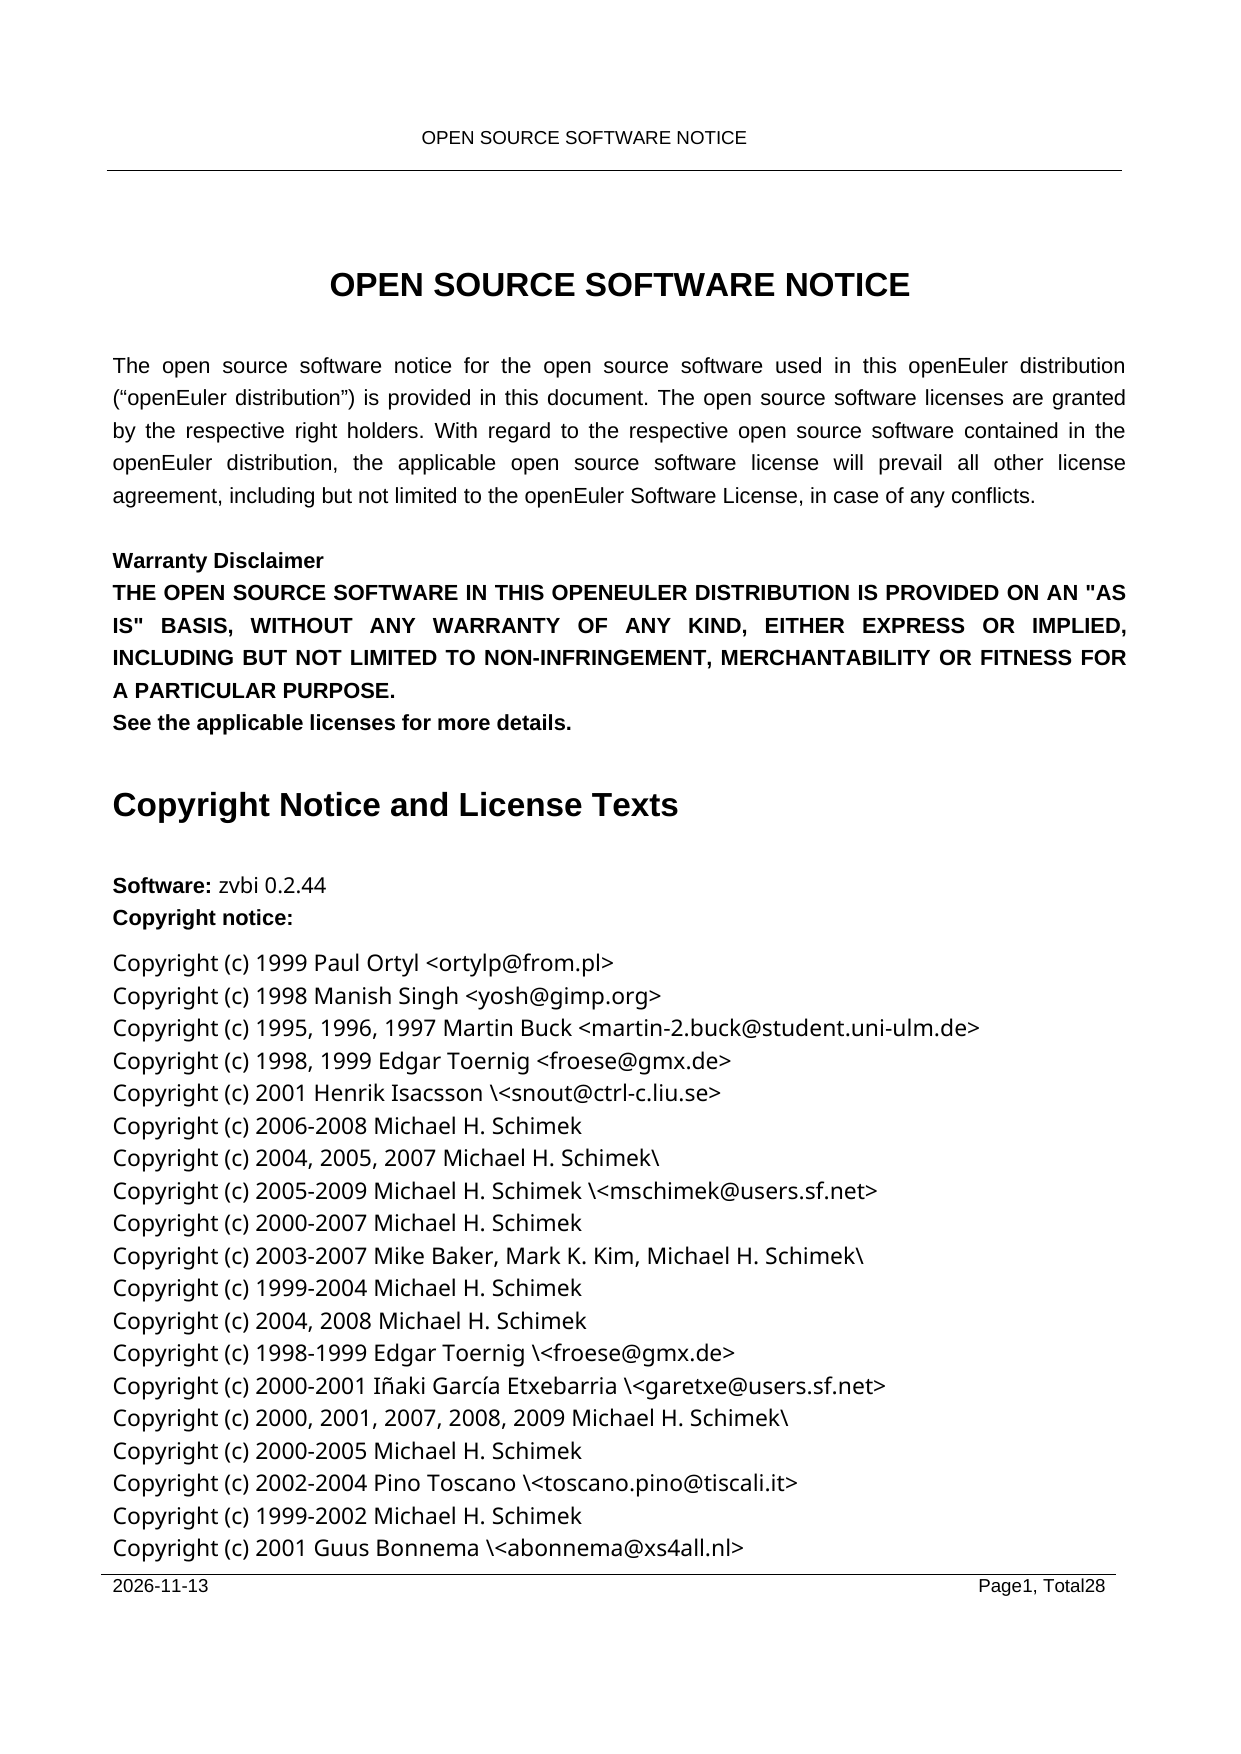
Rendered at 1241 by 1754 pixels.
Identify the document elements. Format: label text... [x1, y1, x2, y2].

text THE OPEN SOURCE SOFTWARE IN THIS OPENEULER DISTRIBUTION IS PROVIDED ON AN "AS IS" BASIS, WITHOUT ANY WARRANTY OF ANY KIND, EITHER EXPRESS OR IMPLIED, INCLUDING BUT NOT LIMITED TO NON-INFRINGEMENT, MERCHANTABILITY OR FITNESS FOR A PARTICULAR PURPOSE. See the applicable licenses for more details. [112, 576, 1128, 739]
text The open source software notice for the open source software used in this openEuler distribution (“openEuler distribution”) is provided in this document. The open source software licenses are granted by the respective right holders. With regard to the respective open source software contained in the openEuler distribution, the applicable open source software license will prevail all other license agreement, including but not limited to the openEuler Software License, in case of any conflicts. [112, 349, 1128, 511]
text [112, 947, 1128, 1564]
text Copyright Notice and License Texts [112, 771, 1128, 836]
title Software: zvbi 0.2.44 [112, 869, 1128, 901]
text Copyright notice: [112, 901, 1128, 934]
text OPEN SOURCE SOFTWARE NOTICE [112, 251, 1128, 316]
text Warranty Disclaimer [112, 544, 1128, 576]
